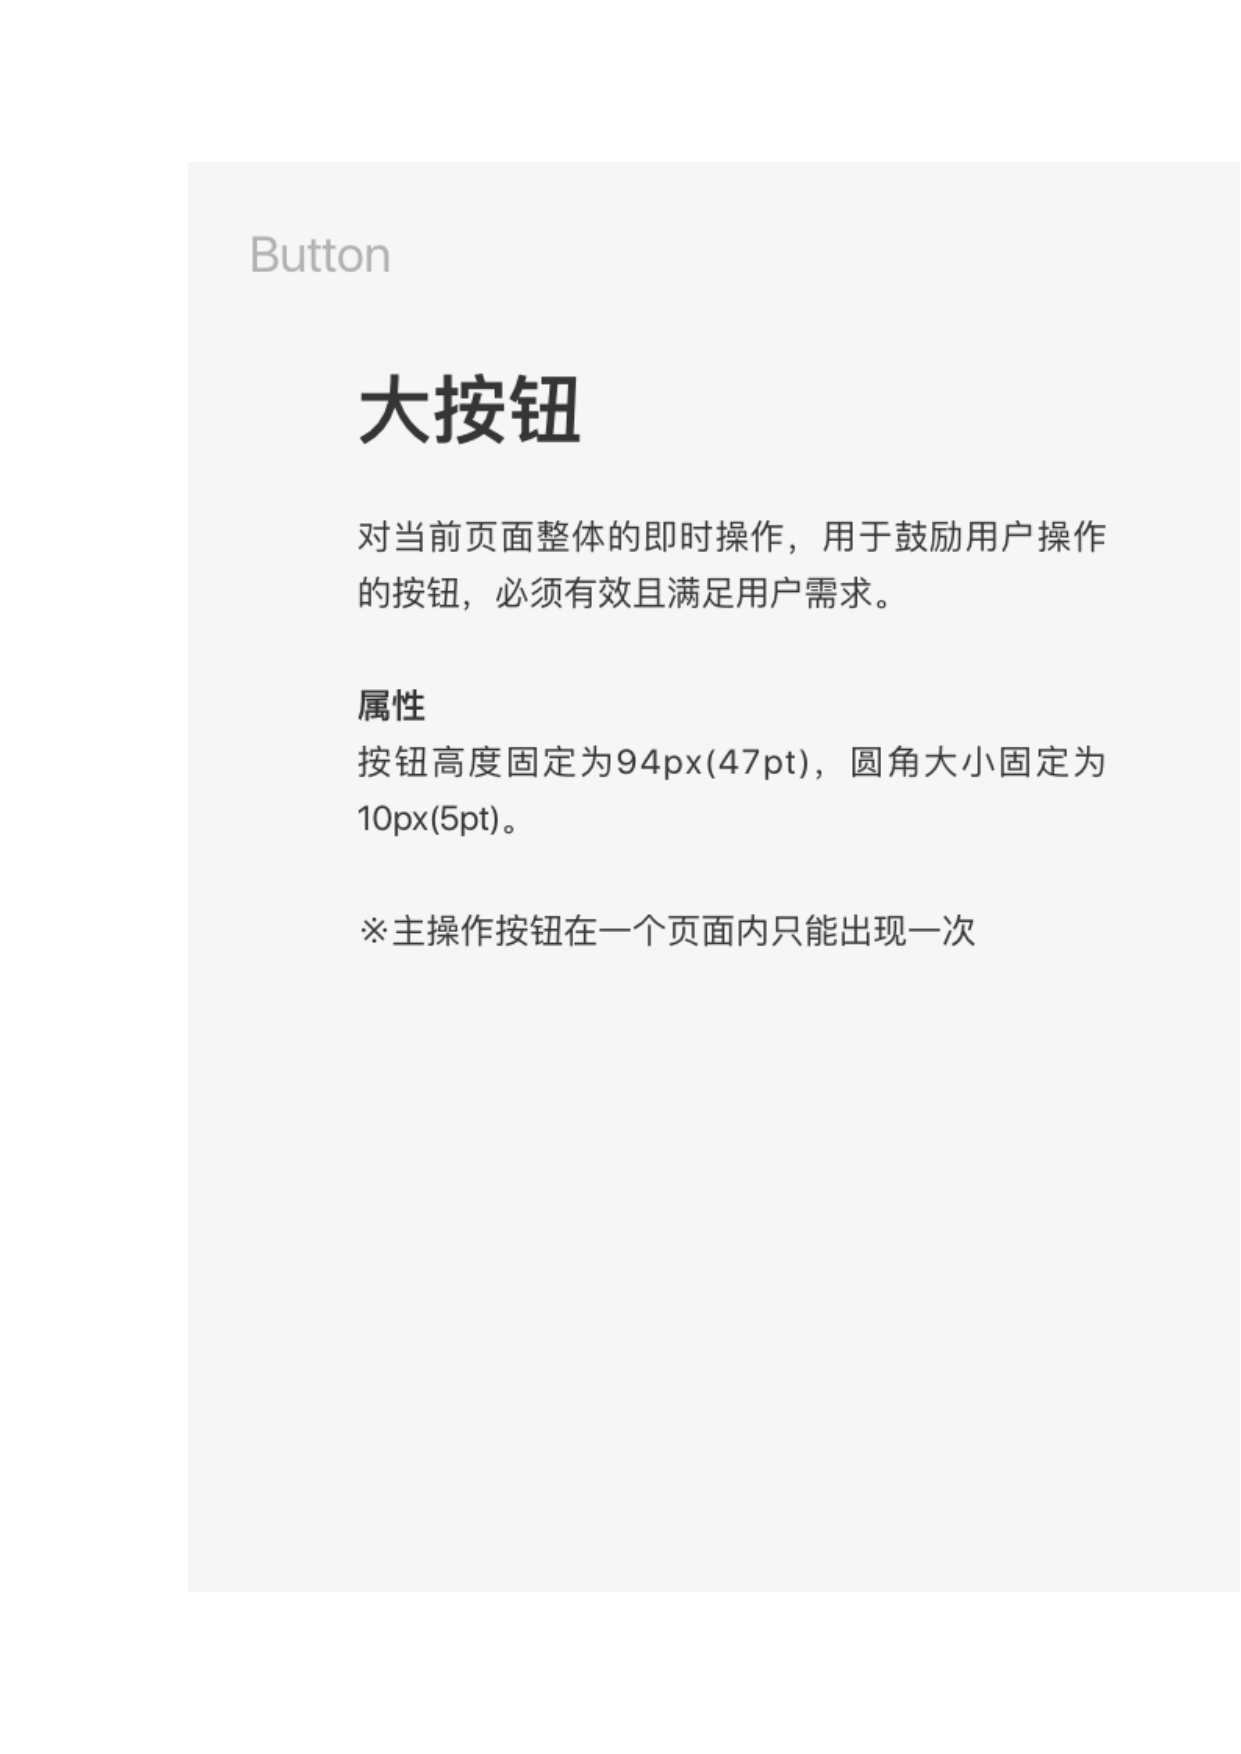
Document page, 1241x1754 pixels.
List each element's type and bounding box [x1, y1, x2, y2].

picture [187, 162, 1241, 1592]
